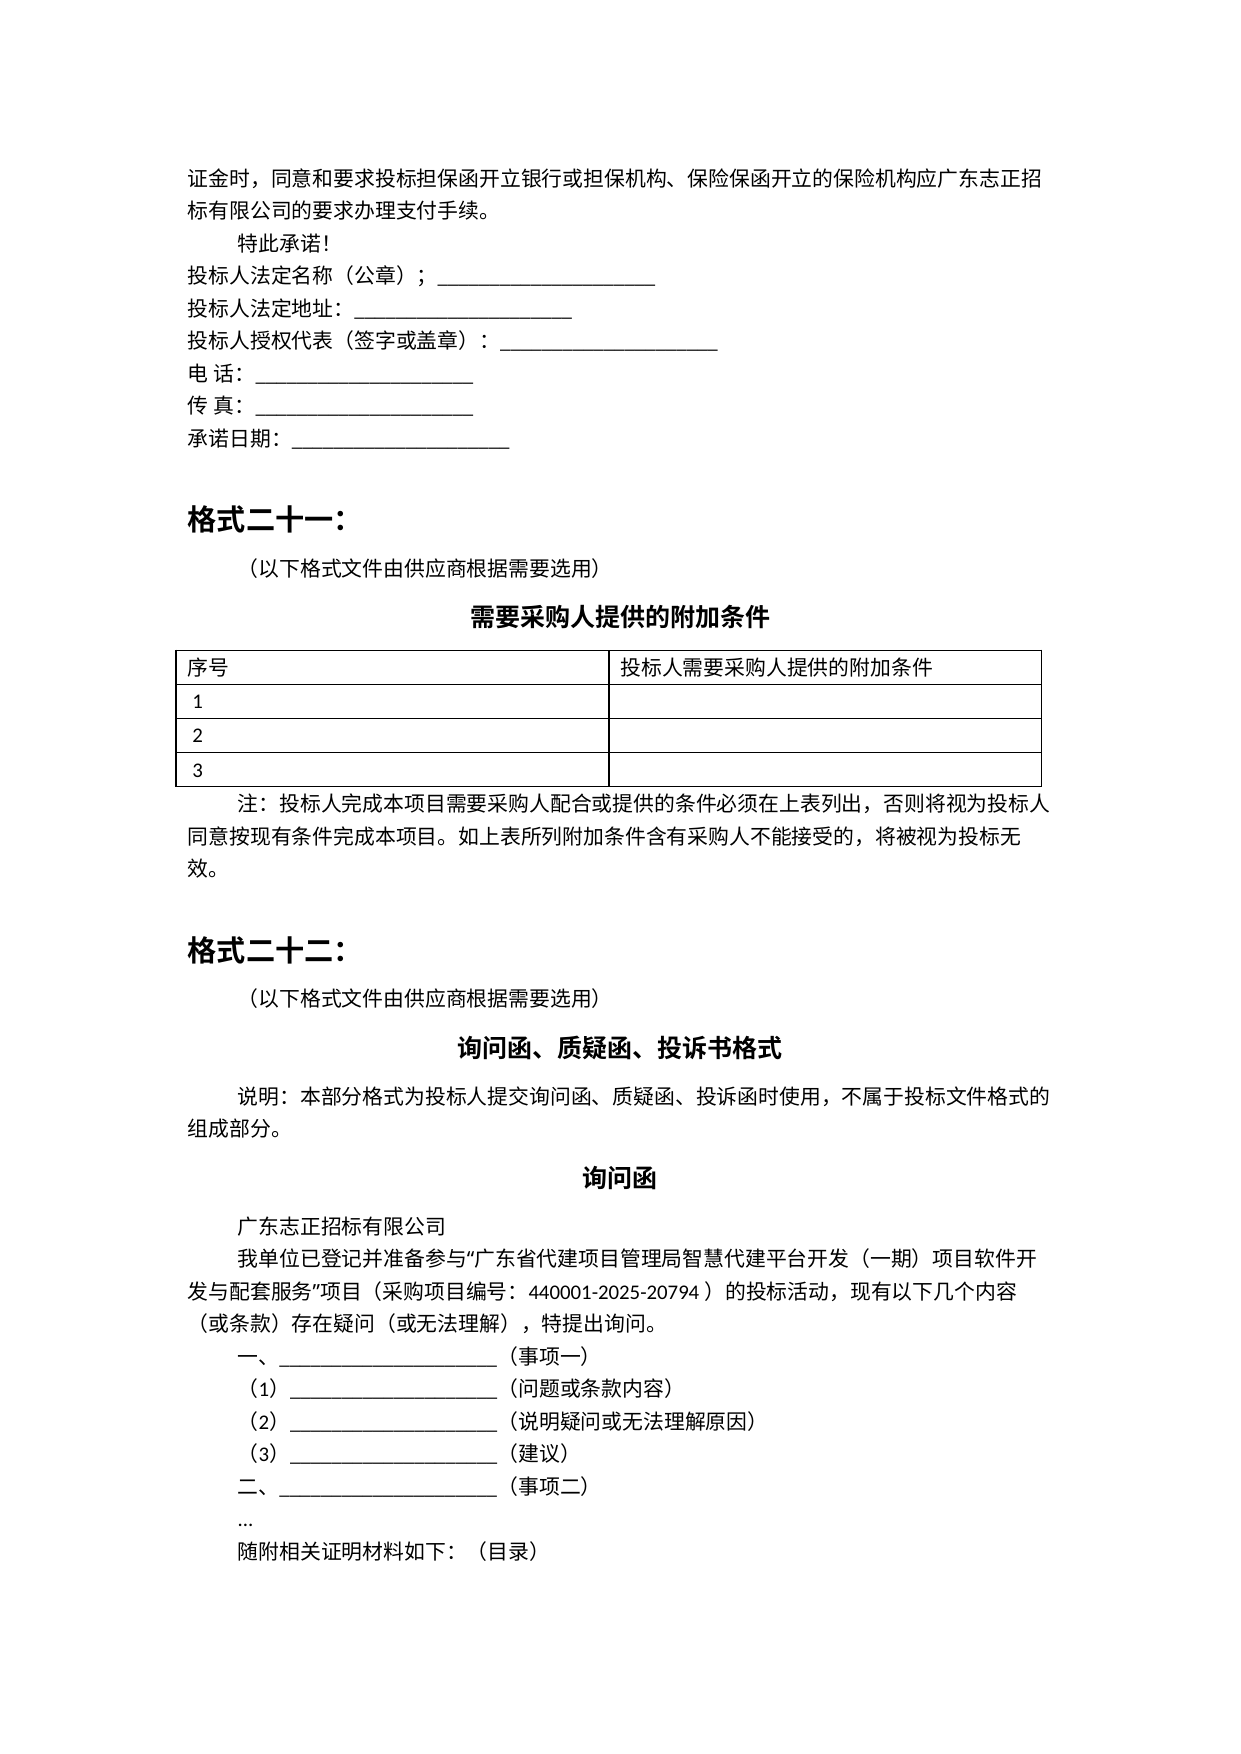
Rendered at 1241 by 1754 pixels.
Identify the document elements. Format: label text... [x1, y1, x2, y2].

text （3）____________________（建议） [187, 1437, 1053, 1470]
table_cell [610, 719, 1041, 752]
text ... [187, 1502, 1053, 1535]
text 二、_____________________（事项二） [187, 1470, 1053, 1502]
text 询问函、质疑函、投诉书格式 [187, 1015, 1053, 1080]
text 电 话：_____________________ [187, 357, 1053, 389]
text 传 真：_____________________ [187, 389, 1053, 422]
text 投标人法定地址：_____________________ [187, 292, 1053, 324]
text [187, 162, 1053, 227]
text （2）____________________（说明疑问或无法理解原因） [187, 1405, 1053, 1437]
text 注：投标人完成本项目需要采购人配合或提供的条件必须在上表列出，否则将视为投标人同意按现有条件完成本项目。如上表所列附加条件含有采购人不能接受的，将被视为投标无效。 [187, 787, 1053, 885]
table_cell [610, 685, 1041, 718]
text 我单位已登记并准备参与“广东省代建项目管理局智慧代建平台开发（一期）项目软件开发与配套服务”项目（采购项目编号：440001-2025-20794 ）的投标活动，现有以下几个内容（或条款）存在疑问（或无法理解），特提出询问。 [187, 1242, 1053, 1340]
text 投标人授权代表（签字或盖章）：_____________________ [187, 324, 1053, 357]
table_cell [610, 753, 1041, 786]
table_header 序号 [177, 651, 608, 683]
text 一、_____________________（事项一） [187, 1340, 1053, 1372]
text 需要采购人提供的附加条件 [187, 584, 1053, 649]
text （以下格式文件由供应商根据需要选用） [187, 552, 1053, 584]
text 特此承诺！ [187, 227, 1053, 259]
text 格式二十一： [187, 487, 1053, 552]
text 广东志正招标有限公司 [187, 1210, 1053, 1242]
text 说明：本部分格式为投标人提交询问函、质疑函、投诉函时使用，不属于投标文件格式的组成部分。 [187, 1080, 1053, 1145]
table_cell 3 [177, 753, 608, 786]
text 格式二十二： [187, 917, 1053, 982]
text 询问函 [187, 1145, 1053, 1210]
text 随附相关证明材料如下：（目录） [187, 1535, 1053, 1567]
table_header 投标人需要采购人提供的附加条件 [610, 651, 1041, 683]
text （以下格式文件由供应商根据需要选用） [187, 982, 1053, 1015]
text 投标人法定名称（公章）；_____________________ [187, 259, 1053, 292]
text 承诺日期：_____________________ [187, 422, 1053, 454]
text （1）____________________（问题或条款内容） [187, 1372, 1053, 1405]
table_cell 1 [177, 685, 608, 718]
table_cell 2 [177, 719, 608, 752]
